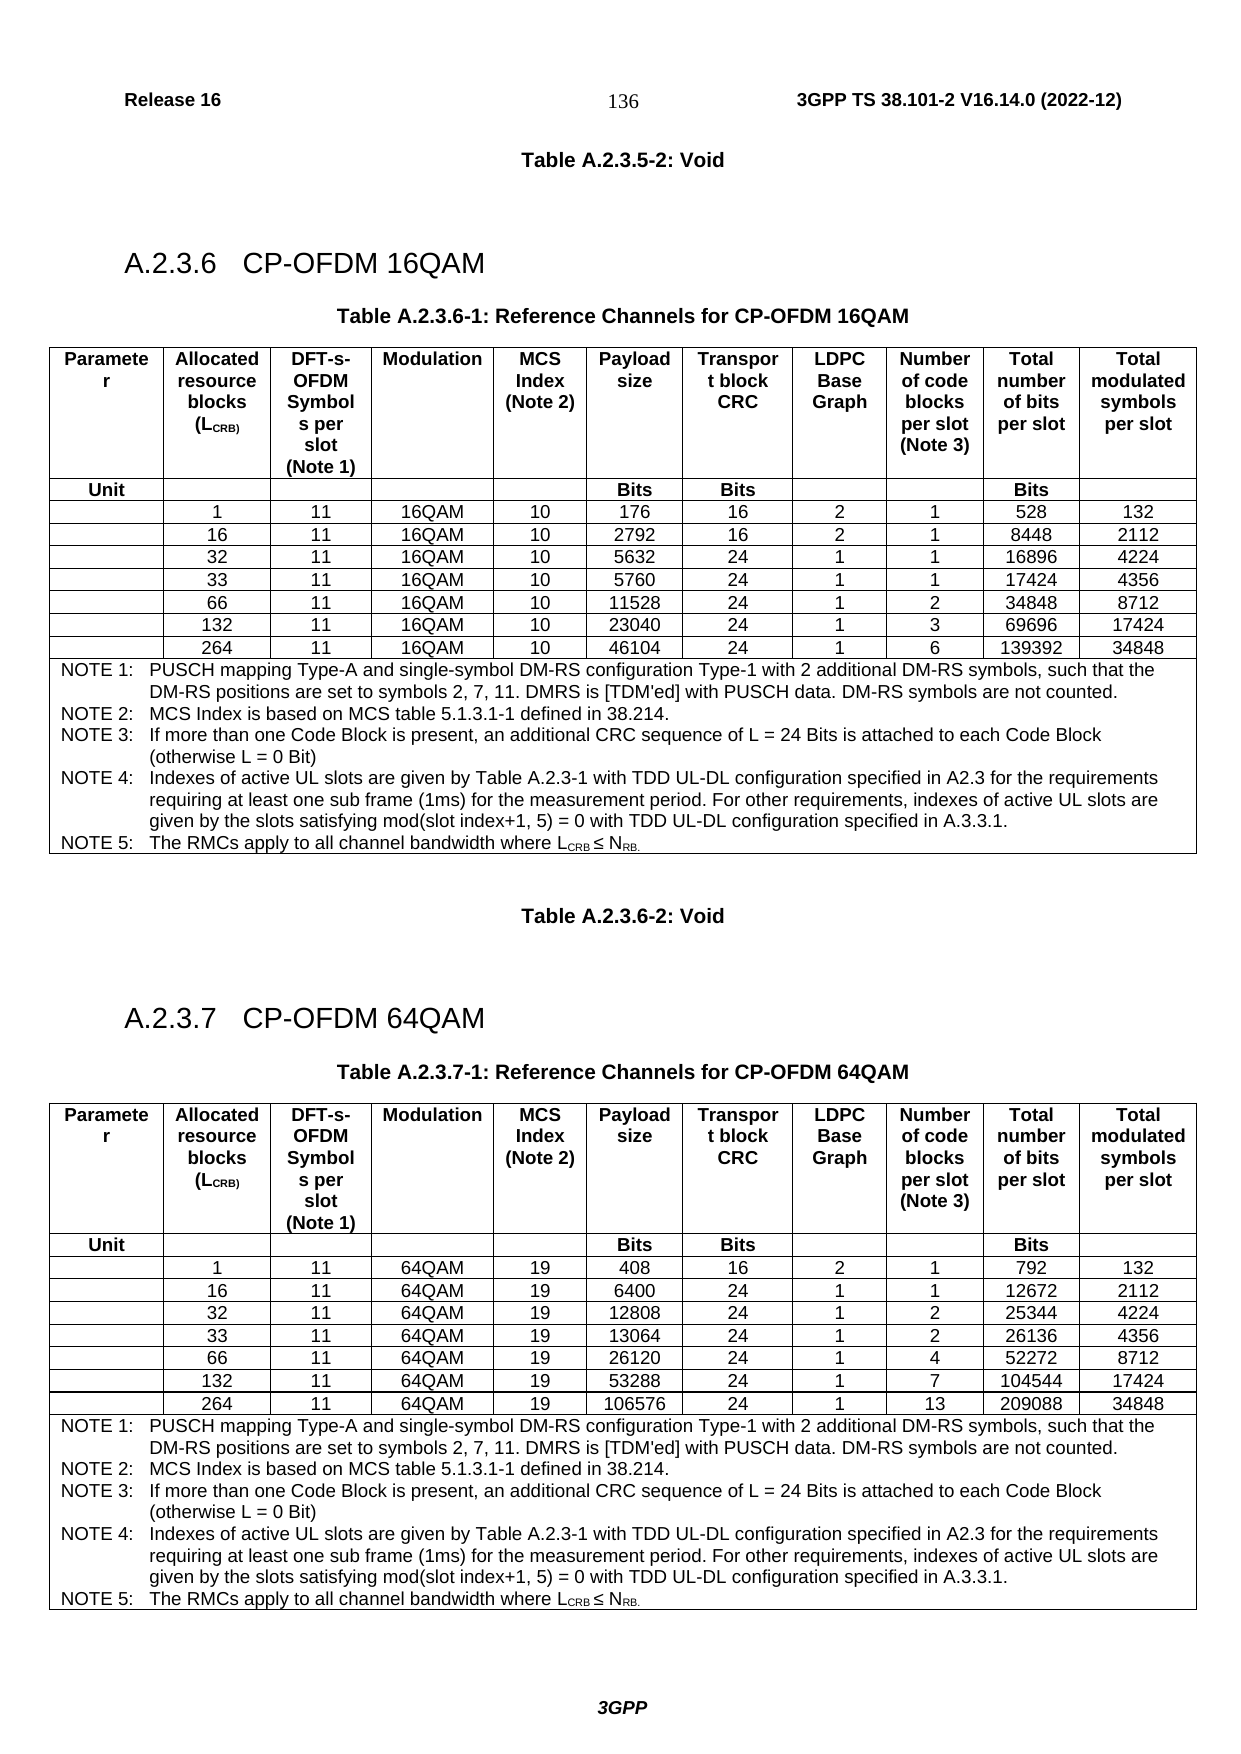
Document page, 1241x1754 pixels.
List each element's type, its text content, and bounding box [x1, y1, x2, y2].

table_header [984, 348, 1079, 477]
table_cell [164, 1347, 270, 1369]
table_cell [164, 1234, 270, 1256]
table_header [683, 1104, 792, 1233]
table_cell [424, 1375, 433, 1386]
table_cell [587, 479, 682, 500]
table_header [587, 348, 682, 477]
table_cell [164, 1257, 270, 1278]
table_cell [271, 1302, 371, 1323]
text Table A.2.3.5-2: Void [124, 148, 1122, 172]
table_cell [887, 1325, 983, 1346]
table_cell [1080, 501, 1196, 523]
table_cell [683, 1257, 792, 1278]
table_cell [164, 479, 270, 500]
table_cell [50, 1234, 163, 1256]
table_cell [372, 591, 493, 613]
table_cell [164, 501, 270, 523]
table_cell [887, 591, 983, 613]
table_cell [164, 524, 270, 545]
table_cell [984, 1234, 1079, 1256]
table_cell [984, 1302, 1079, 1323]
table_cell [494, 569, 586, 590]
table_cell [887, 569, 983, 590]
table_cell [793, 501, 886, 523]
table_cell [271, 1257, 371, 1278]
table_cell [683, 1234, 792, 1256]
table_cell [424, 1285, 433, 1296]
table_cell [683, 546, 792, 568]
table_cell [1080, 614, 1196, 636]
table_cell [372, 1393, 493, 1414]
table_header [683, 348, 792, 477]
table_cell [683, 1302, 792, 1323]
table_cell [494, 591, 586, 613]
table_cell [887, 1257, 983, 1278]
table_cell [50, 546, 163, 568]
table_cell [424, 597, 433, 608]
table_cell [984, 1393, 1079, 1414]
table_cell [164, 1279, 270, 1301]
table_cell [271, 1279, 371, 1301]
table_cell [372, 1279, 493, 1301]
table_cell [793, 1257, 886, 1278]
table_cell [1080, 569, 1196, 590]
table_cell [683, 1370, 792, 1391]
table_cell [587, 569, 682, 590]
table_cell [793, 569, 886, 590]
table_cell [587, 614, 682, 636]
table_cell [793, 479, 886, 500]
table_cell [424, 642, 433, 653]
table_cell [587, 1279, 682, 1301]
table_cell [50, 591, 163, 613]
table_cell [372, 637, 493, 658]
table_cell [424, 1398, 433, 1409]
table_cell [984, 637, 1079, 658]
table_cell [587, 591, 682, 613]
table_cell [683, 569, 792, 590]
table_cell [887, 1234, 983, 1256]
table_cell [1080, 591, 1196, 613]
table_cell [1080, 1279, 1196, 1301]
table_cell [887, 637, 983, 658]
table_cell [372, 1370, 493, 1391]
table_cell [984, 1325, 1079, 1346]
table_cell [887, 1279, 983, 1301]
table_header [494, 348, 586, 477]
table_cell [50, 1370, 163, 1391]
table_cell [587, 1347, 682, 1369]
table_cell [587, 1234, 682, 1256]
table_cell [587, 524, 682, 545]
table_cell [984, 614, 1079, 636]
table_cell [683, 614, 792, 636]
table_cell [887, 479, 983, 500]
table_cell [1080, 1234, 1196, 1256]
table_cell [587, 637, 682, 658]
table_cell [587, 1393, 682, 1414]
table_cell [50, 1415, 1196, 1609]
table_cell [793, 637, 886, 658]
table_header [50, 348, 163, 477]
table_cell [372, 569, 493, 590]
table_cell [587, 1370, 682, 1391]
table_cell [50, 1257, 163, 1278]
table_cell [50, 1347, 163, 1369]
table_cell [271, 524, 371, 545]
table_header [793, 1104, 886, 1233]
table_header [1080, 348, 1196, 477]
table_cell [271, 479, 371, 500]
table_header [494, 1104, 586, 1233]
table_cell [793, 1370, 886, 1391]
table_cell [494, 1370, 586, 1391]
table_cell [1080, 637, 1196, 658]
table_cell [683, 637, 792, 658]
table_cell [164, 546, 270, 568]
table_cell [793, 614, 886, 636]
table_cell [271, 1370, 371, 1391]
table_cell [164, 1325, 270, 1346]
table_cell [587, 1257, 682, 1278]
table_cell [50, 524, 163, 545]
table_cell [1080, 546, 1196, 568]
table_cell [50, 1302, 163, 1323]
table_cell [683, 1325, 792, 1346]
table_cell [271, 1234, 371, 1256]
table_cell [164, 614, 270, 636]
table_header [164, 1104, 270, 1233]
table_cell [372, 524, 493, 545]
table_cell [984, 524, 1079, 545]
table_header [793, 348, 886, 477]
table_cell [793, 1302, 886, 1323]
text Table A.2.3.6-2: Void [124, 903, 1122, 927]
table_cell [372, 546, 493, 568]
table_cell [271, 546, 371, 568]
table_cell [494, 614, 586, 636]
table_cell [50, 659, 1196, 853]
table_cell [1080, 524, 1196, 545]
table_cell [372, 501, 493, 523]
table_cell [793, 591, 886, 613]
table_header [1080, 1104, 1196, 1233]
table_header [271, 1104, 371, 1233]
subtitle A.2.3.6 CP-OFDM 16QAM [124, 246, 1122, 279]
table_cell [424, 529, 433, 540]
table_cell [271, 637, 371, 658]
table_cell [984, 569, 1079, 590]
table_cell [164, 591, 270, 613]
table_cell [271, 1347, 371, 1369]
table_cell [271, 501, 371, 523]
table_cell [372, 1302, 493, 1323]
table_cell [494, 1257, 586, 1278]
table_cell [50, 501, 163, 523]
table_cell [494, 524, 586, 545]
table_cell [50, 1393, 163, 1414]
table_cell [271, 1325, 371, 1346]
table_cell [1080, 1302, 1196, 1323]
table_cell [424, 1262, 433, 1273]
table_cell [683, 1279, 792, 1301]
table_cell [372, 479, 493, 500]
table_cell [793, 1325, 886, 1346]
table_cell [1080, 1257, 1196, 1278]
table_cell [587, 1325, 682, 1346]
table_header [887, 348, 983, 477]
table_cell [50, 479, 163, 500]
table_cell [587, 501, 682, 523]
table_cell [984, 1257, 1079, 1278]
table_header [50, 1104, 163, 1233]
text Table A.2.3.6-1: Reference Channels for CP-OFDM 16QAM [124, 304, 1122, 328]
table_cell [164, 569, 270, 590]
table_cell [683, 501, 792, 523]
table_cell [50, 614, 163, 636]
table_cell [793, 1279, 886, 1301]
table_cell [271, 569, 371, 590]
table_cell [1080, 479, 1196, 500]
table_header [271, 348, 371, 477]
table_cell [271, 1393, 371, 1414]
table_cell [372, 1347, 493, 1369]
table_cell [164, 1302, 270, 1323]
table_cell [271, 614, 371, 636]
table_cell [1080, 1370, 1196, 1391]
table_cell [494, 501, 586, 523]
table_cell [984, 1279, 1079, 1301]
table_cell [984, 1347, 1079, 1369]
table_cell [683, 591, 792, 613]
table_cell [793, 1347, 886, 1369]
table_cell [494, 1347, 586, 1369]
subtitle A.2.3.7 CP-OFDM 64QAM [124, 1001, 1122, 1035]
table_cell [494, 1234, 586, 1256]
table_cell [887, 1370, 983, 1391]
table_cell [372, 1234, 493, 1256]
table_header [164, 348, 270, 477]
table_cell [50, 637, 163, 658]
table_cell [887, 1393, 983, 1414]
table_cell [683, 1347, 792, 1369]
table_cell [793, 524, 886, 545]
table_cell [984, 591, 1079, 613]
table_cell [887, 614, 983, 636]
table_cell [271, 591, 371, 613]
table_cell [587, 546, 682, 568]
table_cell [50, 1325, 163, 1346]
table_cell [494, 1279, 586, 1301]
text Table A.2.3.7-1: Reference Channels for CP-OFDM 64QAM [124, 1060, 1122, 1084]
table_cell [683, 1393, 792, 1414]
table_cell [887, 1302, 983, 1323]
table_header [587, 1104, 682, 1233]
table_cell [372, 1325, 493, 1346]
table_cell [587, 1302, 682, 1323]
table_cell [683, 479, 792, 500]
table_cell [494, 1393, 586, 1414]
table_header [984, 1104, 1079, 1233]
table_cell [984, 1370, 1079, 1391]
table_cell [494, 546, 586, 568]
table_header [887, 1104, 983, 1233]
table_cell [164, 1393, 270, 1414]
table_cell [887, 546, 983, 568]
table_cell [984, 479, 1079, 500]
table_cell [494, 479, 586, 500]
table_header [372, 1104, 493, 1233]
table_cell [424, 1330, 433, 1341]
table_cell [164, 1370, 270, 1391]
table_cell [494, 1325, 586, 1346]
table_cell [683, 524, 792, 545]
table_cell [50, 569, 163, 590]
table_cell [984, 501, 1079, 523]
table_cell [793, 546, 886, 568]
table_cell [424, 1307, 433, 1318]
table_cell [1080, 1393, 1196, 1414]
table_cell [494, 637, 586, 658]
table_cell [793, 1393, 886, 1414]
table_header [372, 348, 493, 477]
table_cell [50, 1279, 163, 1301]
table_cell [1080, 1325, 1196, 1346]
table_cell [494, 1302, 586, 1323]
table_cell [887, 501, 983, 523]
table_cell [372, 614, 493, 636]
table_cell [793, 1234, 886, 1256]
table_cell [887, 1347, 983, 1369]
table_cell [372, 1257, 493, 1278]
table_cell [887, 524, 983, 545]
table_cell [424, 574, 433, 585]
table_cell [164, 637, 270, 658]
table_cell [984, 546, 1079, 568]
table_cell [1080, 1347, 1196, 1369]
